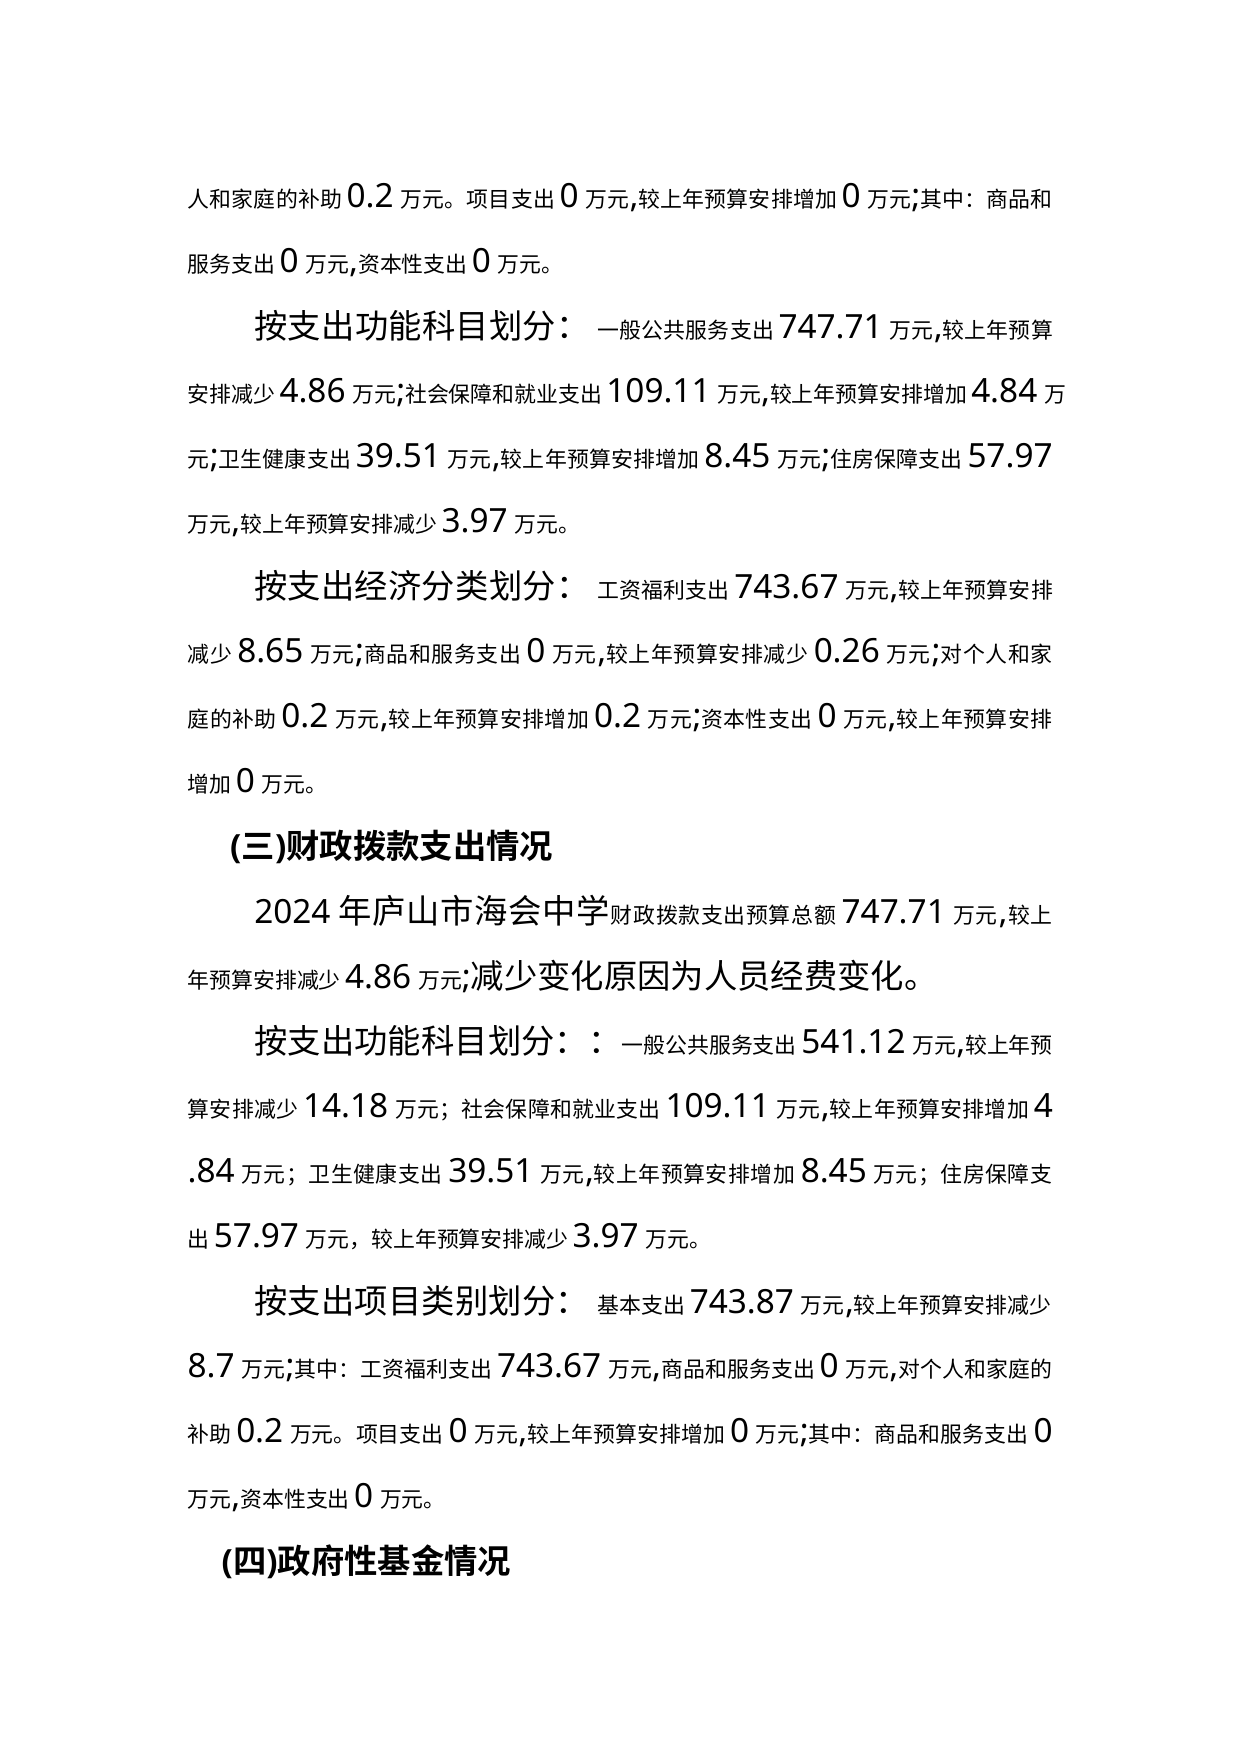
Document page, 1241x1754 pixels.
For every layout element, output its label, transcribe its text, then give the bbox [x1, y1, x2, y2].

text (四)政府性基金情况 [187, 1527, 1053, 1592]
text 按支出经济分类划分： 工资福利支出743.67万元,较上年预算安排减少8.65万元;商品和服务支出0万元,较上年预算安排减少0.26万元;对个人和家庭的补助0.2万元,较上年预算安排增加0.2万元;资本性支出0万元,较上年预算安排增加0万元。 [187, 552, 1053, 812]
text 按支出功能科目划分：：一般公共服务支出541.12万元,较上年预算安排减少14.18万元；社会保障和就业支出109.11万元,较上年预算安排增加4.84万元；卫生健康支出39.51万元,较上年预算安排增加8.45万元；住房保障支出57.97万元，较上年预算安排减少3.97万元。 [187, 1007, 1053, 1267]
text 按支出项目类别划分： 基本支出743.87万元,较上年预算安排减少8.7万元;其中：工资福利支出743.67万元,商品和服务支出0万元,对个人和家庭的补助0.2万元。项目支出0万元,较上年预算安排增加0万元;其中：商品和服务支出0万元,资本性支出0万元。 [187, 1267, 1053, 1527]
text (三)财政拨款支出情况 [187, 812, 1053, 877]
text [187, 162, 1053, 292]
text 按支出功能科目划分： 一般公共服务支出747.71万元,较上年预算安排减少4.86万元;社会保障和就业支出109.11万元,较上年预算安排增加4.84万元;卫生健康支出39.51万元,较上年预算安排增加8.45万元;住房保障支出57.97万元,较上年预算安排减少3.97万元。 [187, 292, 1053, 552]
text 2024年庐山市海会中学财政拨款支出预算总额747.71万元,较上年预算安排减少4.86万元;减少变化原因为人员经费变化。 [187, 877, 1053, 1007]
